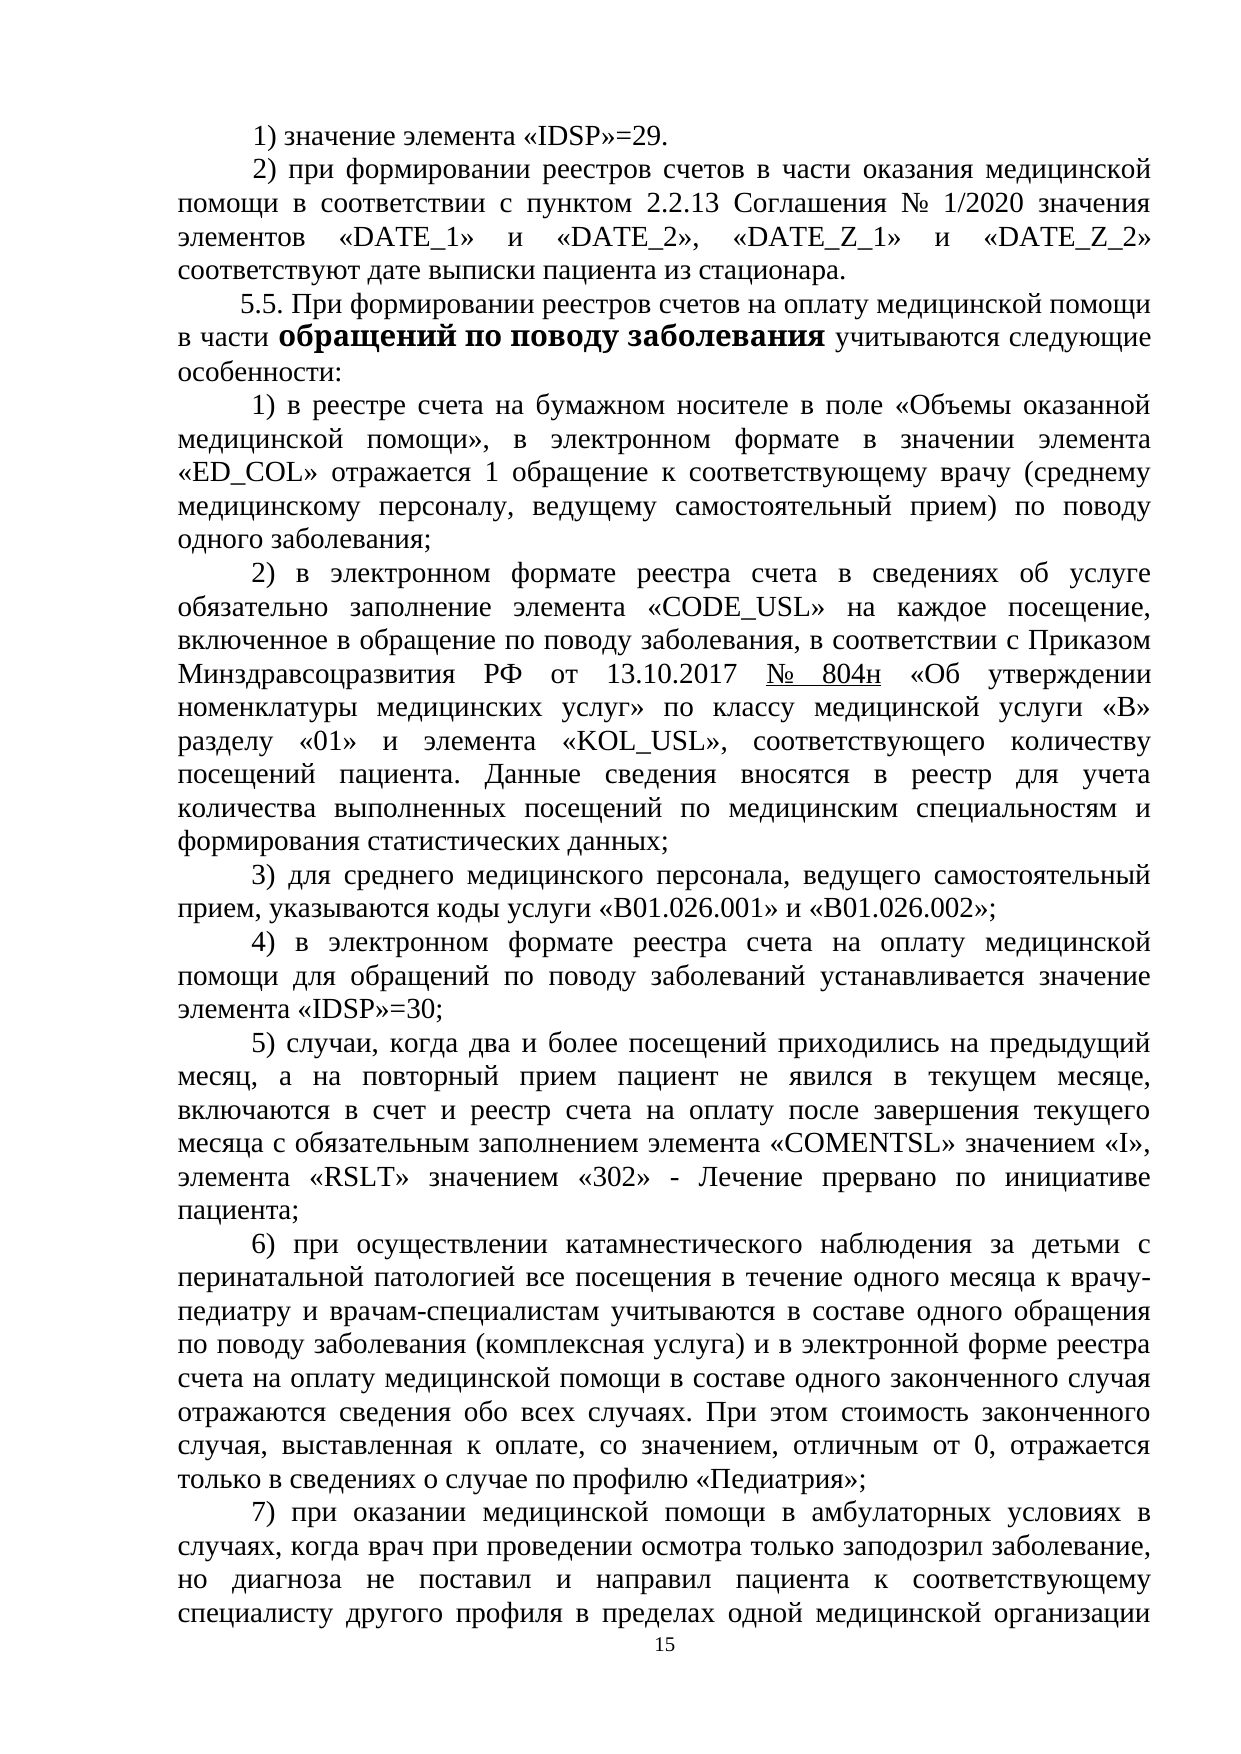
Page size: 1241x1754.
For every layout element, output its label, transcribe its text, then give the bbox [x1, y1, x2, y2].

text 1) значение элемента «IDSP»=29. [177, 118, 1152, 152]
text 5.5. При формировании реестров счетов на оплату медицинской помощи в части обращений по поводу заболевания учитываются следующие особенности: [177, 286, 1152, 387]
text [177, 1494, 1152, 1628]
text 5) случаи, когда два и более посещений приходились на предыдущий месяц, а на повторный прием пациент не явился в текущем месяце, включаются в счет и реестр счета на оплату после завершения текущего месяца с обязательным заполнением элемента «COMENTSL» значением «I», элемента «RSLT» значением «302» - Лечение прервано по инициативе пациента; [177, 1025, 1152, 1226]
text 6) при осуществлении катамнестического наблюдения за детьми с перинатальной патологией все посещения в течение одного месяца к врачу-педиатру и врачам-специалистам учитываются в составе одного обращения по поводу заболевания (комплексная услуга) и в электронной форме реестра счета на оплату медицинской помощи в составе одного законченного случая отражаются сведения обо всех случаях. При этом стоимость законченного случая, выставленная к оплате, со значением, отличным от 0, отражается только в сведениях о случае по профилю «Педиатрия»; [177, 1226, 1152, 1494]
text 2) при формировании реестров счетов в части оказания медицинской помощи в соответствии с пунктом 2.2.13 Соглашения № 1/2020 значения элементов «DATE_1» и «DATE_2», «DATE_Z_1» и «DATE_Z_2» соответствуют дате выписки пациента из стационара. [177, 152, 1152, 286]
text 4) в электронном формате реестра счета на оплату медицинской помощи для обращений по поводу заболеваний устанавливается значение элемента «IDSP»=30; [177, 924, 1152, 1025]
text 3) для среднего медицинского персонала, ведущего самостоятельный прием, указываются коды услуги «В01.026.001» и «В01.026.002»; [177, 857, 1152, 924]
text 1) в реестре счета на бумажном носителе в поле «Объемы оказанной медицинской помощи», в электронном формате в значении элемента «ED_COL» отражается 1 обращение к соответствующему врачу (среднему медицинскому персоналу, ведущему самостоятельный прием) по поводу одного заболевания; [177, 387, 1152, 555]
text 2) в электронном формате реестра счета в сведениях об услуге обязательно заполнение элемента «CODE_USL» на каждое посещение, включенное в обращение по поводу заболевания, в соответствии с Приказом Минздравсоцразвития РФ от 13.10.2017 № 804н «Об утверждении номенклатуры медицинских услуг» по классу медицинской услуги «В» разделу «01» и элемента «KOL_USL», соответствующего количеству посещений пациента. Данные сведения вносятся в реестр для учета количества выполненных посещений по медицинским специальностям и формирования статистических данных; [177, 555, 1152, 857]
